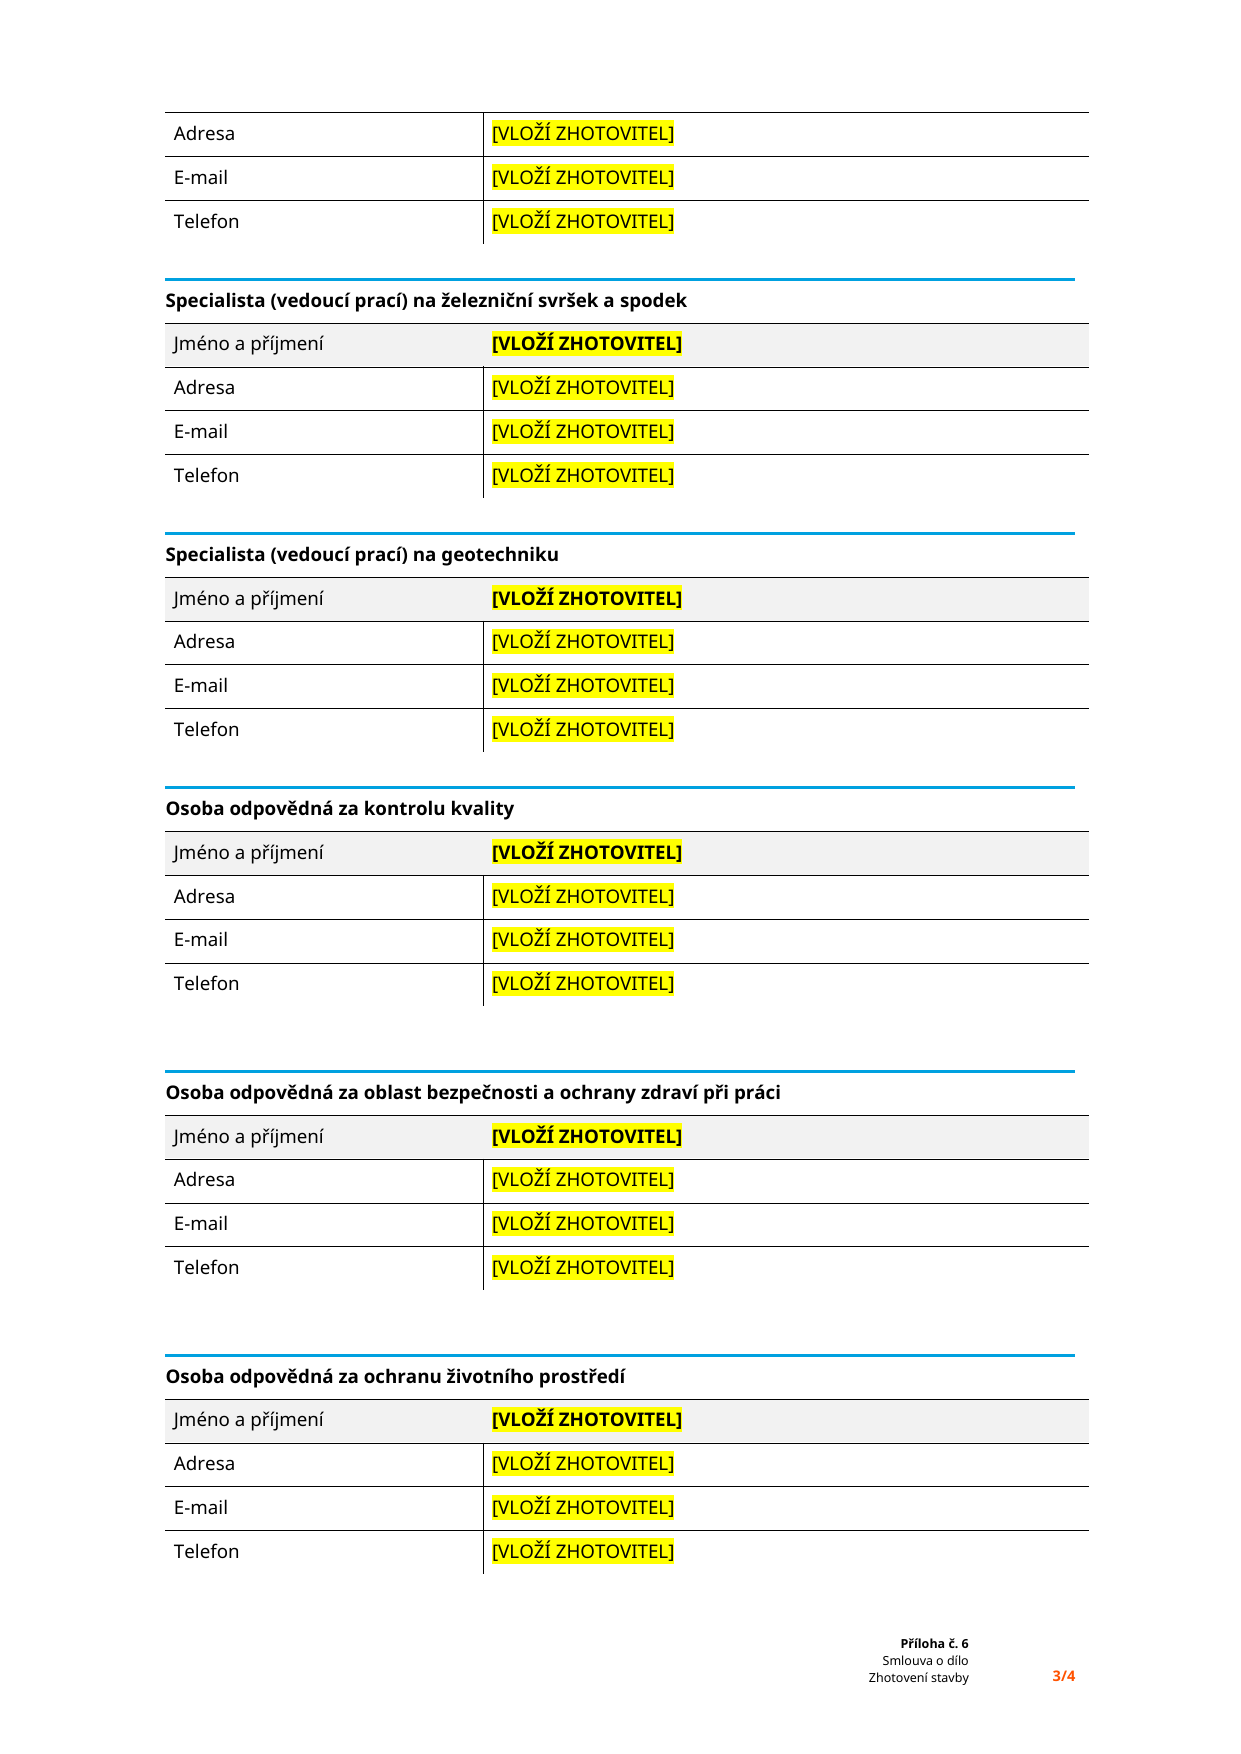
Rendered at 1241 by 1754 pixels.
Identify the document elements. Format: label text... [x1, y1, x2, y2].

text Specialista (vedoucí prací) na železniční svršek a spodek [165, 281, 1075, 312]
table_cell [VLOŽÍ ZHOTOVITEL] [484, 1487, 1089, 1530]
table_cell Adresa [165, 1444, 483, 1486]
text Osoba odpovědná za oblast bezpečnosti a ochrany zdraví při práci [165, 1073, 1075, 1105]
table_cell [VLOŽÍ ZHOTOVITEL] [484, 920, 1089, 962]
table_cell [VLOŽÍ ZHOTOVITEL] [484, 157, 1089, 200]
table_cell Telefon [165, 1531, 483, 1574]
text Osoba odpovědná za ochranu životního prostředí [165, 1357, 1075, 1388]
table_cell Adresa [165, 368, 483, 410]
table_cell Adresa [165, 1160, 483, 1202]
table_cell Telefon [165, 709, 483, 752]
table_cell Adresa [165, 113, 483, 156]
table_cell E-mail [165, 1487, 483, 1530]
table_cell [VLOŽÍ ZHOTOVITEL] [484, 113, 1089, 156]
table_header [VLOŽÍ ZHOTOVITEL] [484, 1400, 1089, 1442]
table_header [VLOŽÍ ZHOTOVITEL] [484, 1116, 1089, 1158]
table_cell Adresa [165, 876, 483, 918]
table_cell [VLOŽÍ ZHOTOVITEL] [484, 368, 1089, 410]
table_cell Telefon [165, 1247, 483, 1290]
table_cell [VLOŽÍ ZHOTOVITEL] [484, 1160, 1089, 1202]
text Specialista (vedoucí prací) na geotechniku [165, 535, 1075, 567]
table_header [VLOŽÍ ZHOTOVITEL] [484, 832, 1089, 875]
table_cell Telefon [165, 964, 483, 1006]
table_cell [VLOŽÍ ZHOTOVITEL] [484, 1531, 1089, 1574]
table_cell E-mail [165, 157, 483, 200]
table_cell [VLOŽÍ ZHOTOVITEL] [484, 455, 1089, 498]
table_cell E-mail [165, 411, 483, 454]
table_header Jméno a příjmení [165, 832, 484, 875]
table_cell Telefon [165, 201, 483, 244]
table_cell E-mail [165, 665, 483, 708]
table_cell Adresa [165, 622, 483, 664]
table_cell [VLOŽÍ ZHOTOVITEL] [484, 876, 1089, 918]
table_cell [VLOŽÍ ZHOTOVITEL] [484, 1204, 1089, 1246]
table_cell [VLOŽÍ ZHOTOVITEL] [484, 411, 1089, 454]
table_header Jméno a příjmení [165, 324, 484, 366]
table_header Jméno a příjmení [165, 1400, 484, 1442]
table_header Jméno a příjmení [165, 578, 484, 621]
table_header [VLOŽÍ ZHOTOVITEL] [484, 324, 1089, 366]
table_header Jméno a příjmení [165, 1116, 484, 1158]
table_cell Telefon [165, 455, 483, 498]
table_cell E-mail [165, 1204, 483, 1246]
table_cell [VLOŽÍ ZHOTOVITEL] [484, 964, 1089, 1006]
table_cell [VLOŽÍ ZHOTOVITEL] [484, 622, 1089, 664]
text Osoba odpovědná za kontrolu kvality [165, 789, 1075, 821]
table_cell [VLOŽÍ ZHOTOVITEL] [484, 201, 1089, 244]
table_cell E-mail [165, 920, 483, 962]
table_cell [VLOŽÍ ZHOTOVITEL] [484, 709, 1089, 752]
table_cell [VLOŽÍ ZHOTOVITEL] [484, 1444, 1089, 1486]
table_header [VLOŽÍ ZHOTOVITEL] [484, 578, 1089, 621]
table_cell [VLOŽÍ ZHOTOVITEL] [484, 1247, 1089, 1290]
table_cell [VLOŽÍ ZHOTOVITEL] [484, 665, 1089, 708]
